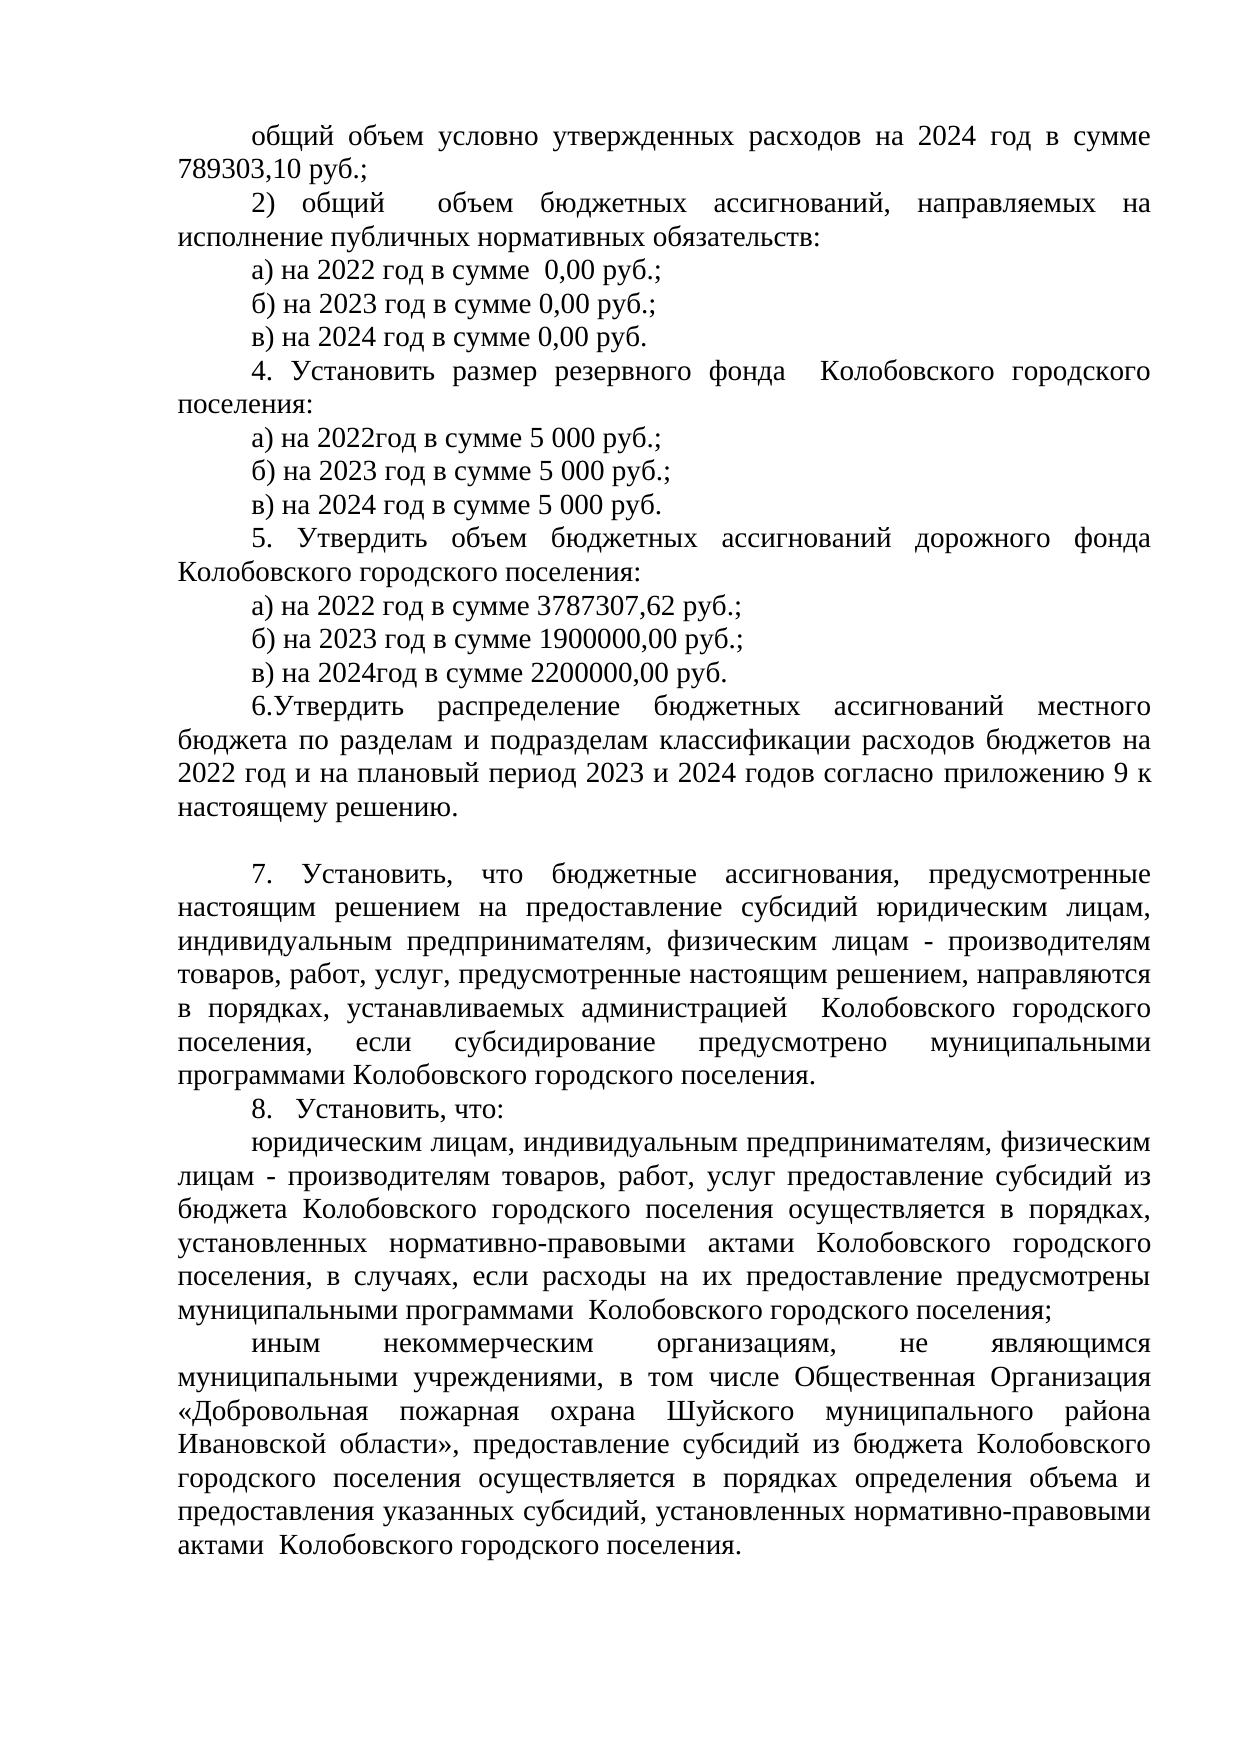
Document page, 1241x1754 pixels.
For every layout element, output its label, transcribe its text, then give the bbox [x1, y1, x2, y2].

text б) на 2023 год в сумме 5 000 руб.; [177, 453, 1152, 487]
text 7. Установить, что бюджетные ассигнования, предусмотренные настоящим решением на предоставление субсидий юридическим лицам, индивидуальным предпринимателям, физическим лицам - производителям товаров, работ, услуг, предусмотренные настоящим решением, направляются в порядках, устанавливаемых администрацией Колобовского городского поселения, если субсидирование предусмотрено муниципальными программами Колобовского городского поселения. [177, 856, 1152, 1091]
text б) на 2023 год в сумме 0,00 руб.; [177, 286, 1152, 319]
text а) на 2022год в сумме 5 000 руб.; [177, 420, 1152, 453]
text в) на 2024год в сумме 2200000,00 руб. [177, 655, 1152, 688]
text 4. Установить размер резервного фонда Колобовского городского поселения: [177, 353, 1152, 420]
text б) на 2023 год в сумме 1900000,00 руб.; [177, 621, 1152, 655]
text а) на 2022 год в сумме 3787307,62 руб.; [177, 588, 1152, 621]
text 2) общий объем бюджетных ассигнований, направляемых на исполнение публичных нормативных обязательств: [177, 185, 1152, 252]
text в) на 2024 год в сумме 5 000 руб. [177, 487, 1152, 521]
text юридическим лицам, индивидуальным предпринимателям, физическим лицам - производителям товаров, работ, услуг предоставление субсидий из бюджета Колобовского городского поселения осуществляется в порядках, установленных нормативно-правовыми актами Колобовского городского поселения, в случаях, если расходы на их предоставление предусмотрены муниципальными программами Колобовского городского поселения; [177, 1124, 1152, 1326]
text в) на 2024 год в сумме 0,00 руб. [177, 319, 1152, 353]
text 6.Утвердить распределение бюджетных ассигнований местного бюджета по разделам и подразделам классификации расходов бюджетов на 2022 год и на плановый период 2023 и 2024 годов согласно приложению 9 к настоящему решению. [177, 688, 1152, 822]
text общий объем условно утвержденных расходов на 2024 год в сумме 789303,10 руб.; [177, 118, 1152, 185]
text а) на 2022 год в сумме 0,00 руб.; [177, 252, 1152, 286]
text иным некоммерческим организациям, не являющимся муниципальными учреждениями, в том числе Общественная Организация «Добровольная пожарная охрана Шуйского муниципального района Ивановской области», предоставление субсидий из бюджета Колобовского городского поселения осуществляется в порядках определения объема и предоставления указанных субсидий, установленных нормативно-правовыми актами Колобовского городского поселения. [177, 1326, 1152, 1560]
text 5. Утвердить объем бюджетных ассигнований дорожного фонда Колобовского городского поселения: [177, 521, 1152, 588]
text 8. Установить, что: [177, 1091, 1152, 1124]
